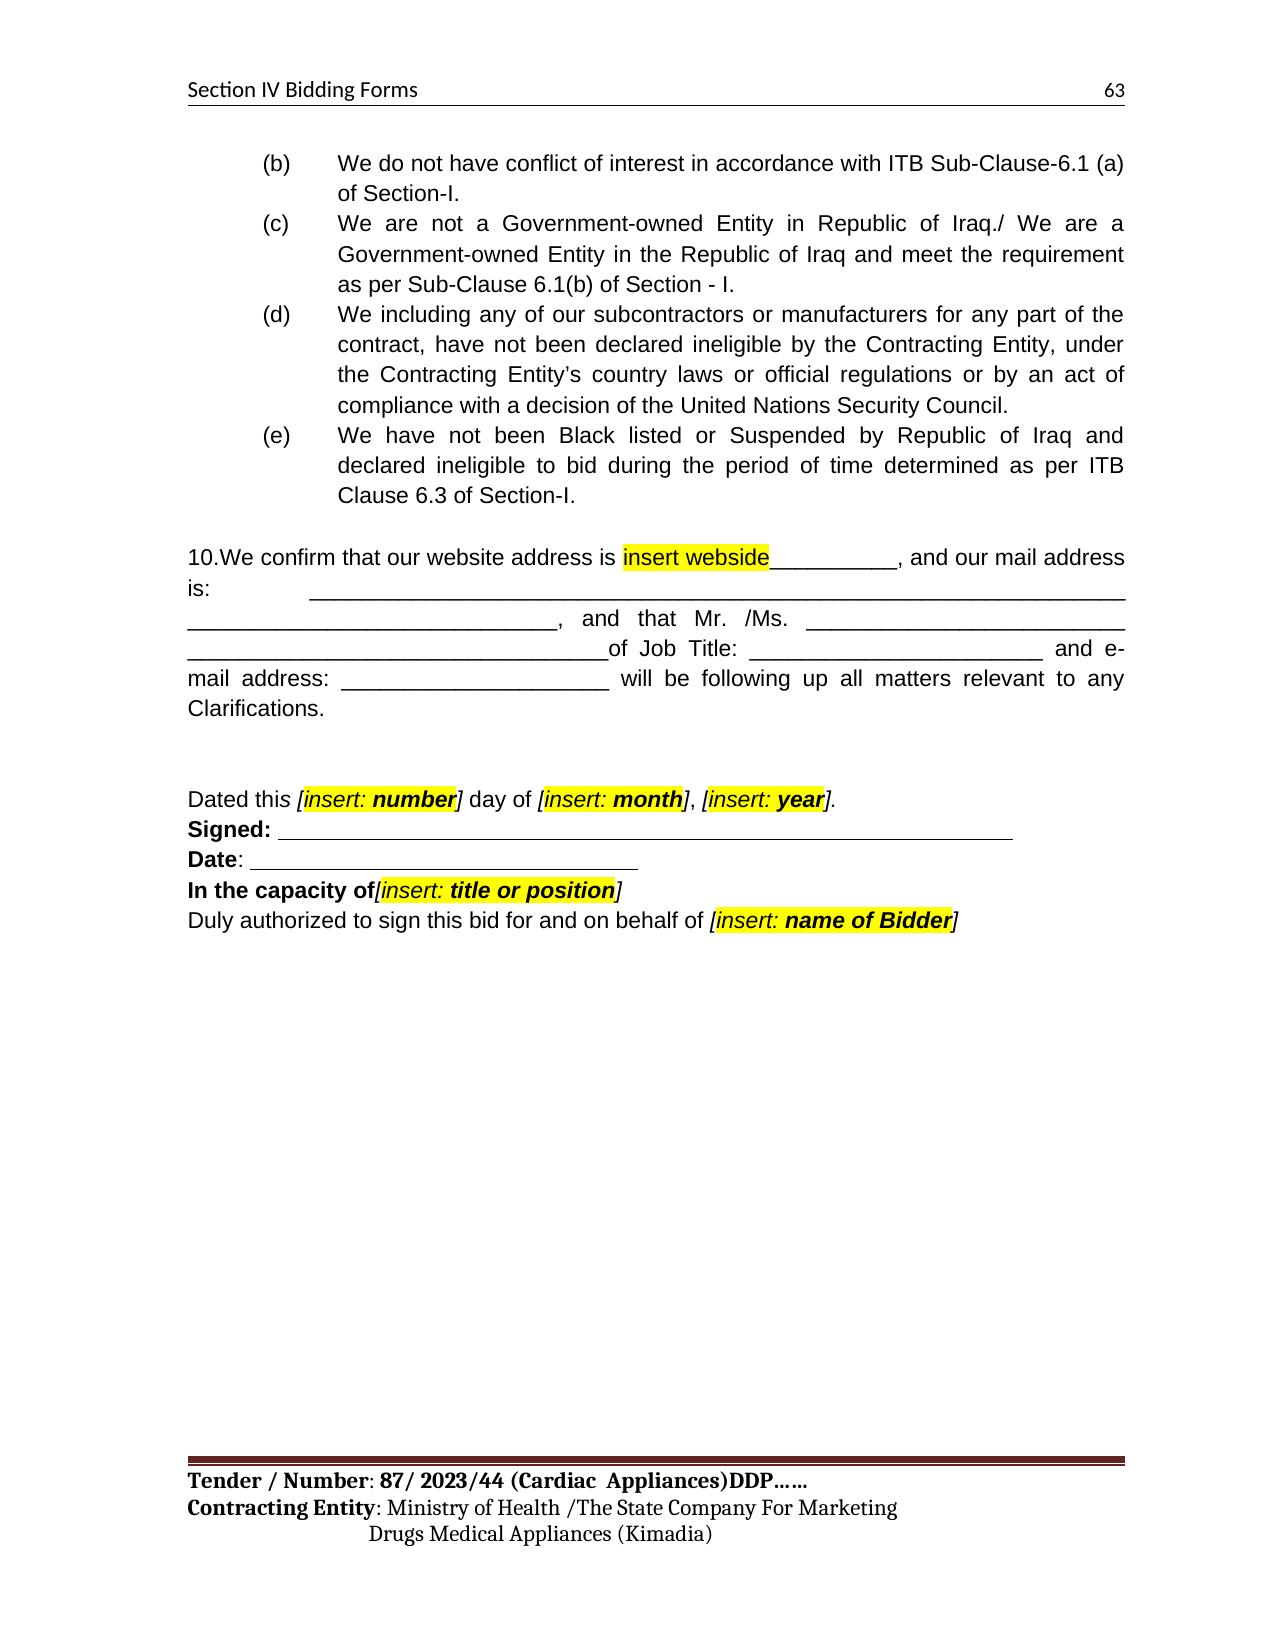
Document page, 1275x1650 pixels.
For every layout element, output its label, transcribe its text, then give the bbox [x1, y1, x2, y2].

text In the capacity of[insert: title or position] [615, 877, 1125, 903]
text (b) We do not have conflict of interest in accordance with ITB Sub-Clause-6.1 (a) of Section-I. [262, 150, 1125, 207]
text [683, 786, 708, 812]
text In the capacity of[insert: title or position] [187, 877, 381, 903]
text Dated this [insert: number] day of [insert: month], [insert: year]. [824, 786, 1125, 812]
text (c) We are not a Government-owned Entity in Republic of Iraq./ We are a Government-owned Entity in the Republic of Iraq and meet the requirement as per Sub-Clause 6.1(b) of Section - I. [262, 210, 1125, 297]
text (d) We including any of our subcontractors or manufacturers for any part of the contract, have not been declared ineligible by the Contracting Entity, under the Contracting Entity’s country laws or official regulations or by an act of compliance with a decision of the United Nations Security Council. [262, 301, 1125, 418]
text Signed: [187, 816, 1125, 843]
text Date: [187, 846, 1125, 873]
text Duly authorized to sign this bid for and on behalf of [insert: name of Bidder] [187, 907, 716, 933]
text (e) We have not been Black listed or Suspended by Republic of Iraq and declared ineligible to bid during the period of time determined as per ITB Clause 6.3 of Section-I. [262, 422, 1125, 509]
text 10.We confirm that our website address is insert webside__________, and our mail address is: ________________________________________________________________ _____________________________, and that Mr. /Ms. _________________________ _________________________________of Job Title: _______________________ and e-mail address: _____________________ will be following up all matters relevant to any Clarifications. [187, 544, 1125, 722]
